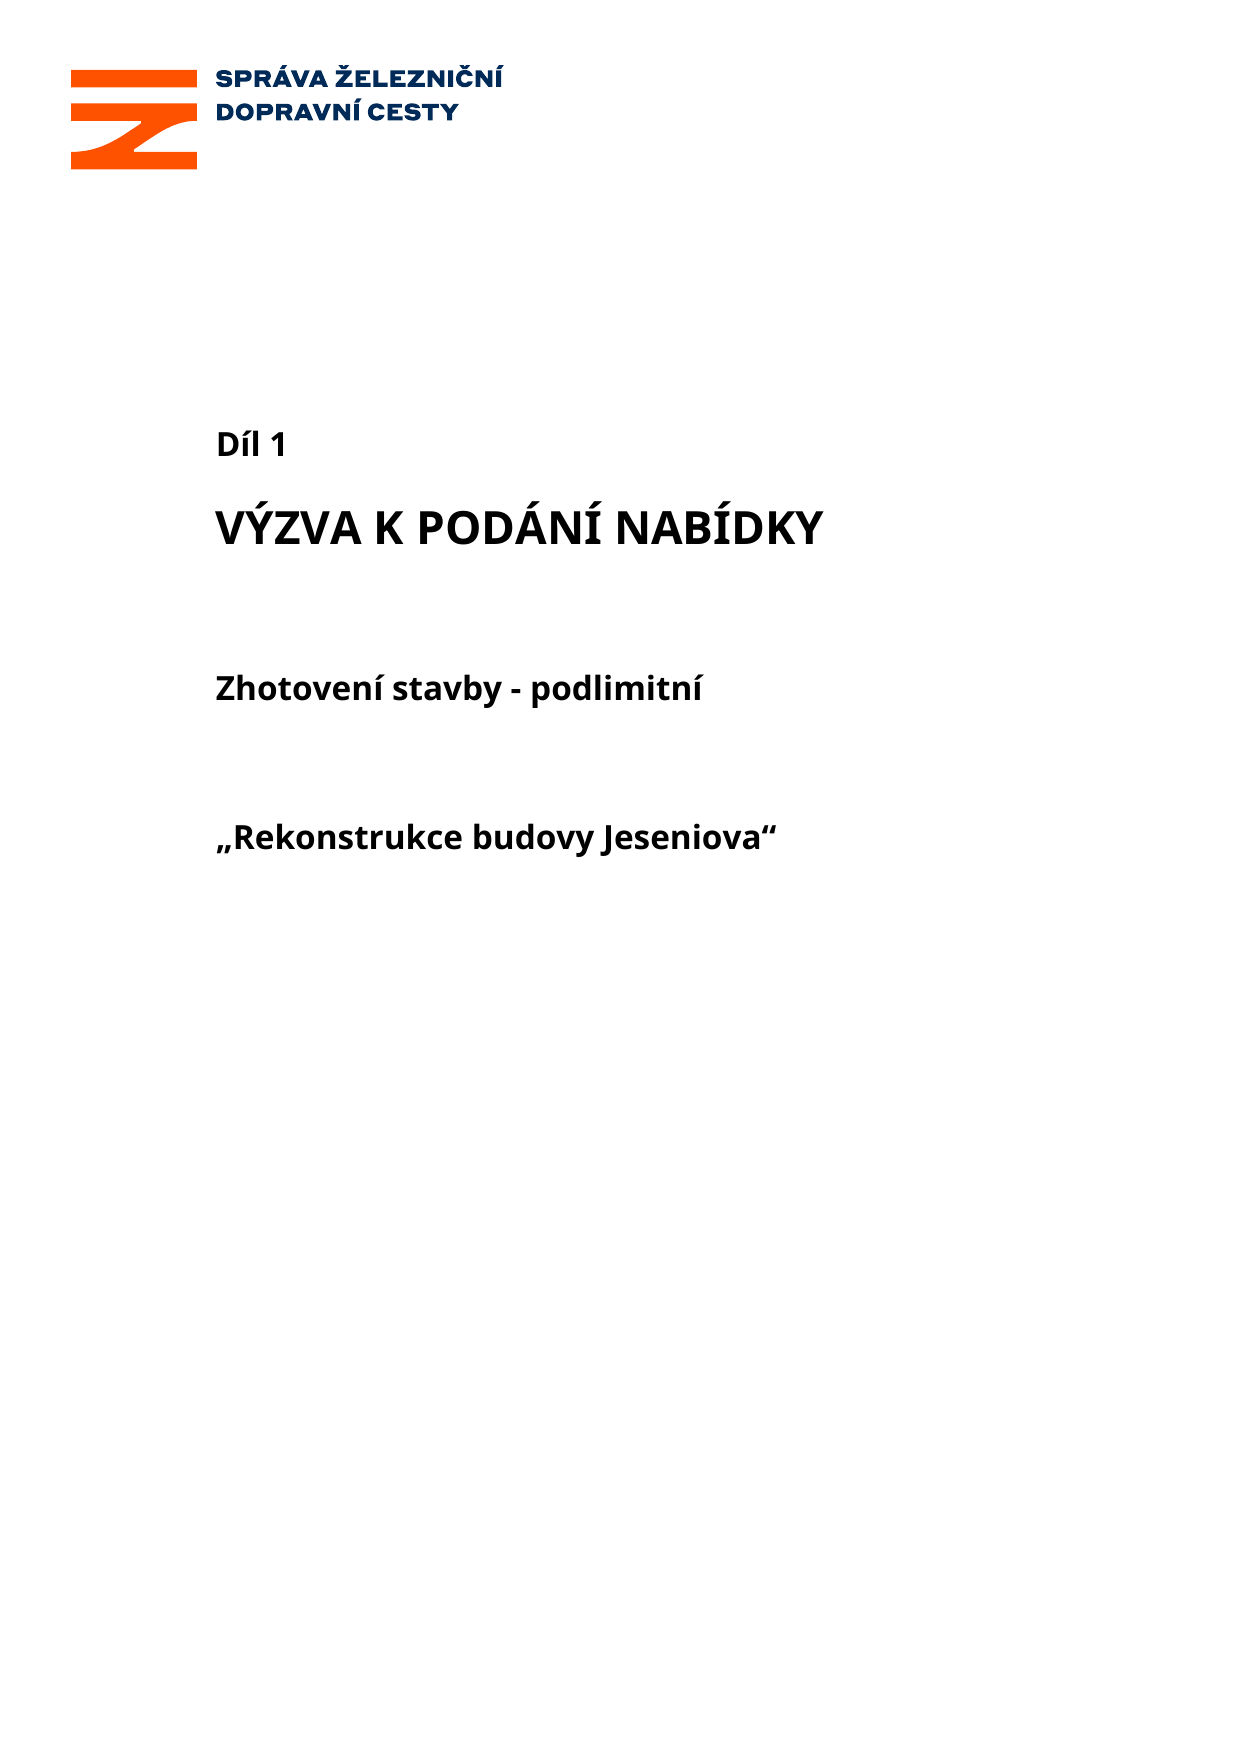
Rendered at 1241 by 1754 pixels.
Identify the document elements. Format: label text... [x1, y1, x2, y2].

text Zhotovení stavby - podlimitní [216, 664, 1122, 710]
text „Rekonstrukce budovy Jeseniova“ [216, 814, 1122, 859]
text Díl 1 [216, 421, 1122, 466]
text VÝZVA K PODÁNÍ NABÍDKY [216, 496, 1122, 558]
